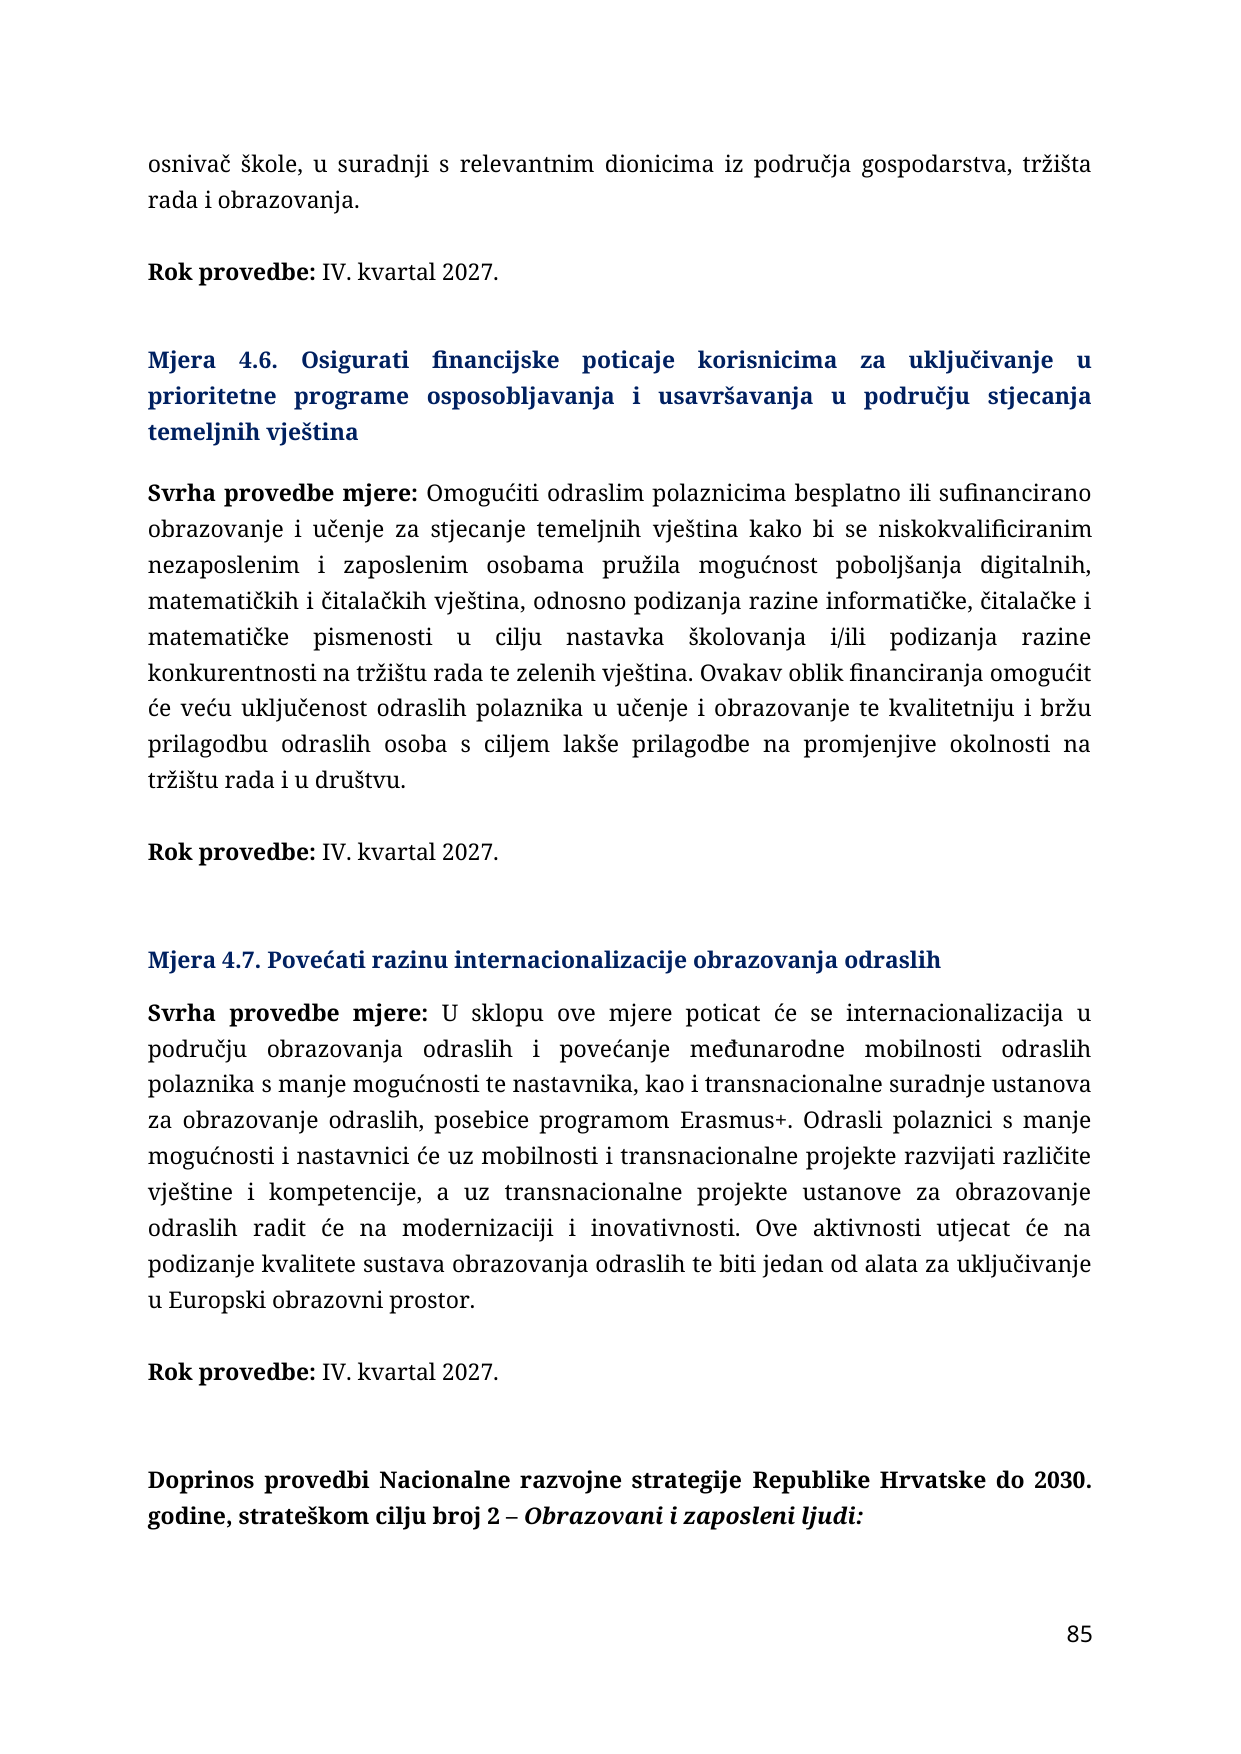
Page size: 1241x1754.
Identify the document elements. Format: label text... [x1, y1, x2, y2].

text Mjera 4.7. Povećati razinu internacionalizacije obrazovanja odraslih [148, 944, 1093, 975]
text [148, 148, 1093, 215]
text Mjera 4.6. Osigurati financijske poticaje korisnicima za uključivanje u prioritetne programe osposobljavanja i usavršavanja u području stjecanja temeljnih vještina [148, 344, 1093, 447]
text Doprinos provedbi Nacionalne razvojne strategije Republike Hrvatske do 2030. godine, strateškom cilju broj 2 – Obrazovani i zaposleni ljudi: [148, 1464, 1093, 1531]
text Rok provedbe: IV. kvartal 2027. [148, 1356, 1093, 1387]
text Rok provedbe: IV. kvartal 2027. [148, 255, 1093, 287]
text Svrha provedbe mjere: U sklopu ove mjere poticat će se internacionalizacija u području obrazovanja odraslih i povećanje međunarodne mobilnosti odraslih polaznika s manje mogućnosti te nastavnika, kao i transnacionalne suradnje ustanova za obrazovanje odraslih, posebice programom Erasmus+. Odrasli polaznici s manje mogućnosti i nastavnici će uz mobilnosti i transnacionalne projekte razvijati različite vještine i kompetencije, a uz transnacionalne projekte ustanove za obrazovanje odraslih radit će na modernizaciji i inovativnosti. Ove aktivnosti utjecat će na podizanje kvalitete sustava obrazovanja odraslih te biti jedan od alata za uključivanje u Europski obrazovni prostor. [148, 997, 1093, 1315]
text Rok provedbe: IV. kvartal 2027. [148, 836, 1093, 867]
text Svrha provedbe mjere: Omogućiti odraslim polaznicima besplatno ili sufinancirano obrazovanje i učenje za stjecanje temeljnih vještina kako bi se niskokvalificiranim nezaposlenim i zaposlenim osobama pružila mogućnost poboljšanja digitalnih, matematičkih i čitalačkih vještina, odnosno podizanja razine informatičke, čitalačke i matematičke pismenosti u cilju nastavka školovanja i/ili podizanja razine konkurentnosti na tržištu rada te zelenih vještina. Ovakav oblik financiranja omogućit će veću uključenost odraslih polaznika u učenje i obrazovanje te kvalitetniju i bržu prilagodbu odraslih osoba s ciljem lakše prilagodbe na promjenjive okolnosti na tržištu rada i u društvu. [148, 477, 1093, 796]
